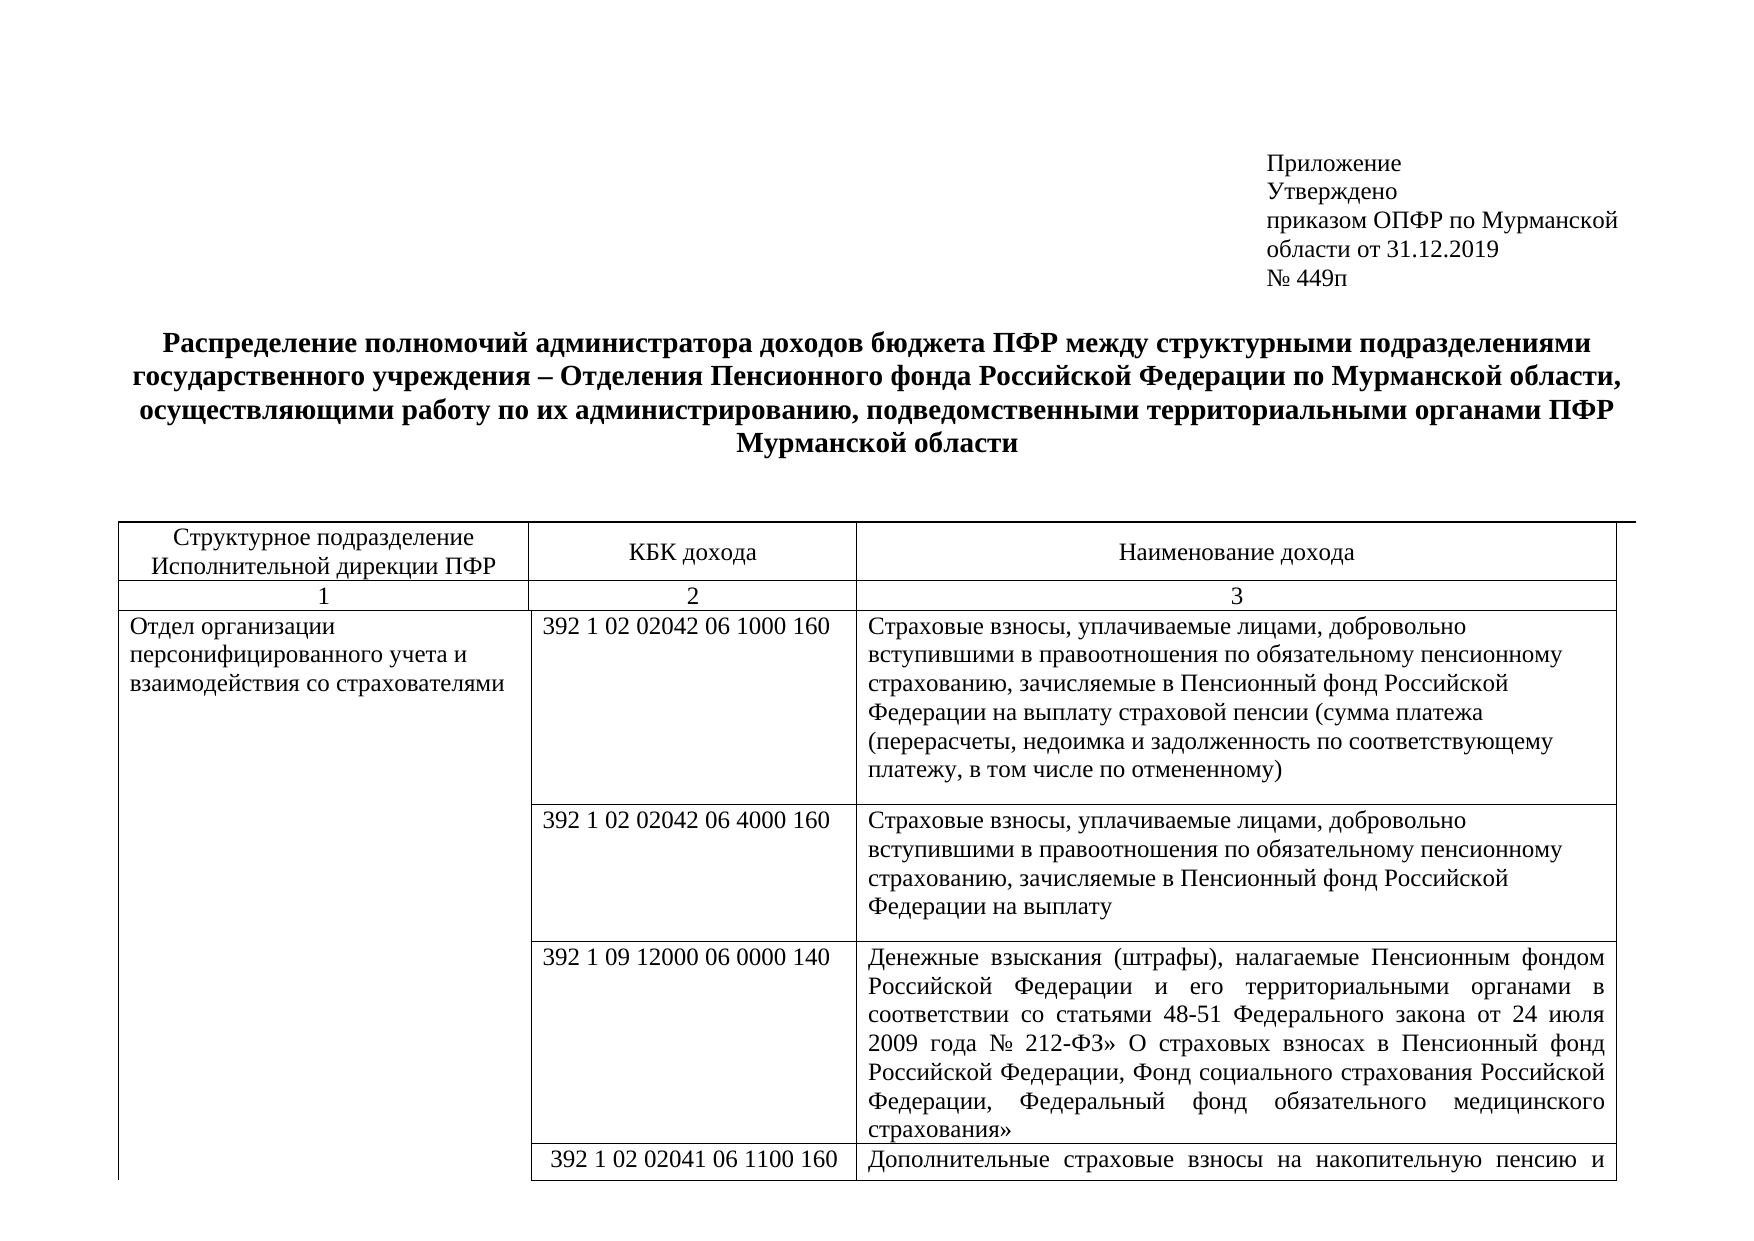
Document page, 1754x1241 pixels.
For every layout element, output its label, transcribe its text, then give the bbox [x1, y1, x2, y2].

table_cell 392 1 09 12000 06 0000 140 [532, 942, 856, 1143]
table_cell КБК дохода [529, 523, 856, 580]
table_cell Наименование дохода [857, 523, 1616, 580]
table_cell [532, 1144, 856, 1180]
table_cell Страховые взносы, уплачиваемые лицами, добровольно вступившими в правоотношения по обязательному пенсионному страхованию, зачисляемые в Пенсионный фонд Российской Федерации на выплату страховой пенсии (сумма платежа (перерасчеты, недоимка и задолженность по соответствующему платежу, в том числе по отмененному) [857, 611, 1616, 804]
table_cell Страховые взносы, уплачиваемые лицами, добровольно вступившими в правоотношения по обязательному пенсионному страхованию, зачисляемые в Пенсионный фонд Российской Федерации на выплату [857, 805, 1616, 941]
table_cell 2 [529, 581, 856, 610]
table_cell Отдел организации персонифицированного учета и взаимодействия со страхователями [119, 611, 531, 1180]
table_cell Структурное подразделение Исполнительной дирекции ПФР [119, 523, 528, 580]
table_cell Денежные взыскания (штрафы), налагаемые Пенсионным фондом Российской Федерации и его территориальными органами в соответствии со статьями 48-51 Федерального закона от 24 июля 2009 года № 212-ФЗ» О страховых взносах в Пенсионный фонд Российской Федерации, Фонд социального страхования Российской Федерации, Федеральный фонд обязательного медицинского страхования» [857, 942, 1616, 1143]
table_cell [857, 1144, 1616, 1180]
table_cell 392 1 02 02042 06 1000 160 [532, 611, 856, 804]
table_cell 392 1 02 02042 06 4000 160 [532, 805, 856, 941]
table_header Приложение Утверждено приказом ОПФР по Мурманской области от 31.12.2019 № 449п Распределение полномочий администратора доходов бюджета ПФР между структурными подразделениями государственного учреждения – Отделения Пенсионного фонда Российской Федерации по Мурманской области, осуществляющими работу по их администрированию, подведомственными территориальными органами ПФР Мурманской области [118, 148, 1636, 521]
table_cell 1 [119, 581, 528, 610]
table_cell 3 [857, 581, 1616, 610]
